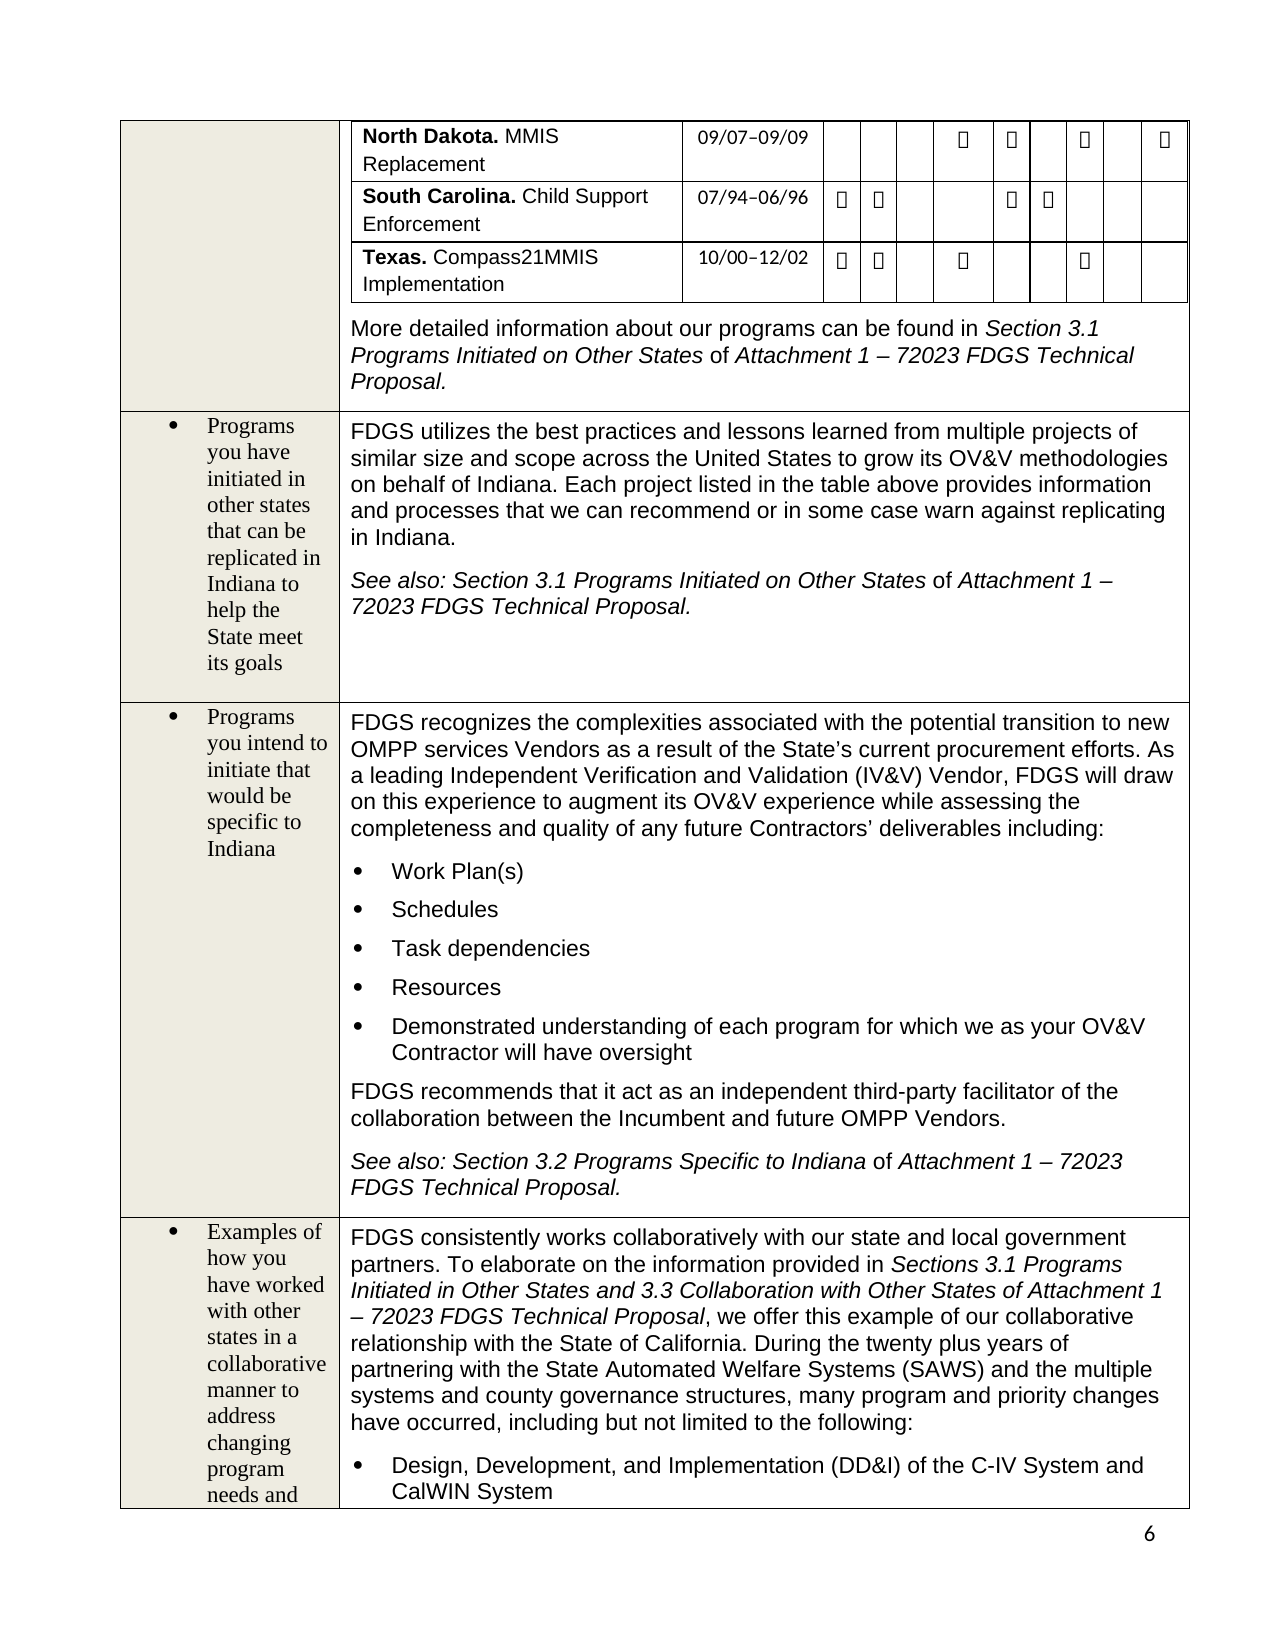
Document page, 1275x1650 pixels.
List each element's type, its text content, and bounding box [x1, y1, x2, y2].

table_cell Programs you have initiated in other states that can be replicated in Indiana to help the State meet its goals [121, 412, 339, 702]
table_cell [121, 121, 339, 411]
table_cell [340, 1218, 1189, 1508]
table_cell Programs you intend to initiate that would be specific to Indiana [121, 703, 339, 1217]
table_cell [121, 1218, 339, 1508]
table_cell FDGS utilizes the best practices and lessons learned from multiple projects of similar size and scope across the United States to grow its OV&V methodologies on behalf of Indiana. Each project listed in the table above provides information and processes that we can recommend or in some case warn against replicating in Indiana. See also: Section 3.1 Programs Initiated on Other States of Attachment 1 – 72023 FDGS Technical Proposal. [340, 412, 1189, 702]
table_cell FDGS recognizes the complexities associated with the potential transition to new OMPP services Vendors as a result of the State’s current procurement efforts. As a leading Independent Verification and Validation (IV&V) Vendor, FDGS will draw on this experience to augment its OV&V experience while assessing the completeness and quality of any future Contractors’ deliverables including: Work Plan(s) Schedules Task dependencies Resources Demonstrated understanding of each program for which we as your OV&V Contractor will have oversight FDGS recommends that it act as an independent third-party facilitator of the collaboration between the Incumbent and future OMPP Vendors. See also: Section 3.2 Programs Specific to Indiana of Attachment 1 – 72023 FDGS Technical Proposal. [340, 703, 1189, 1217]
